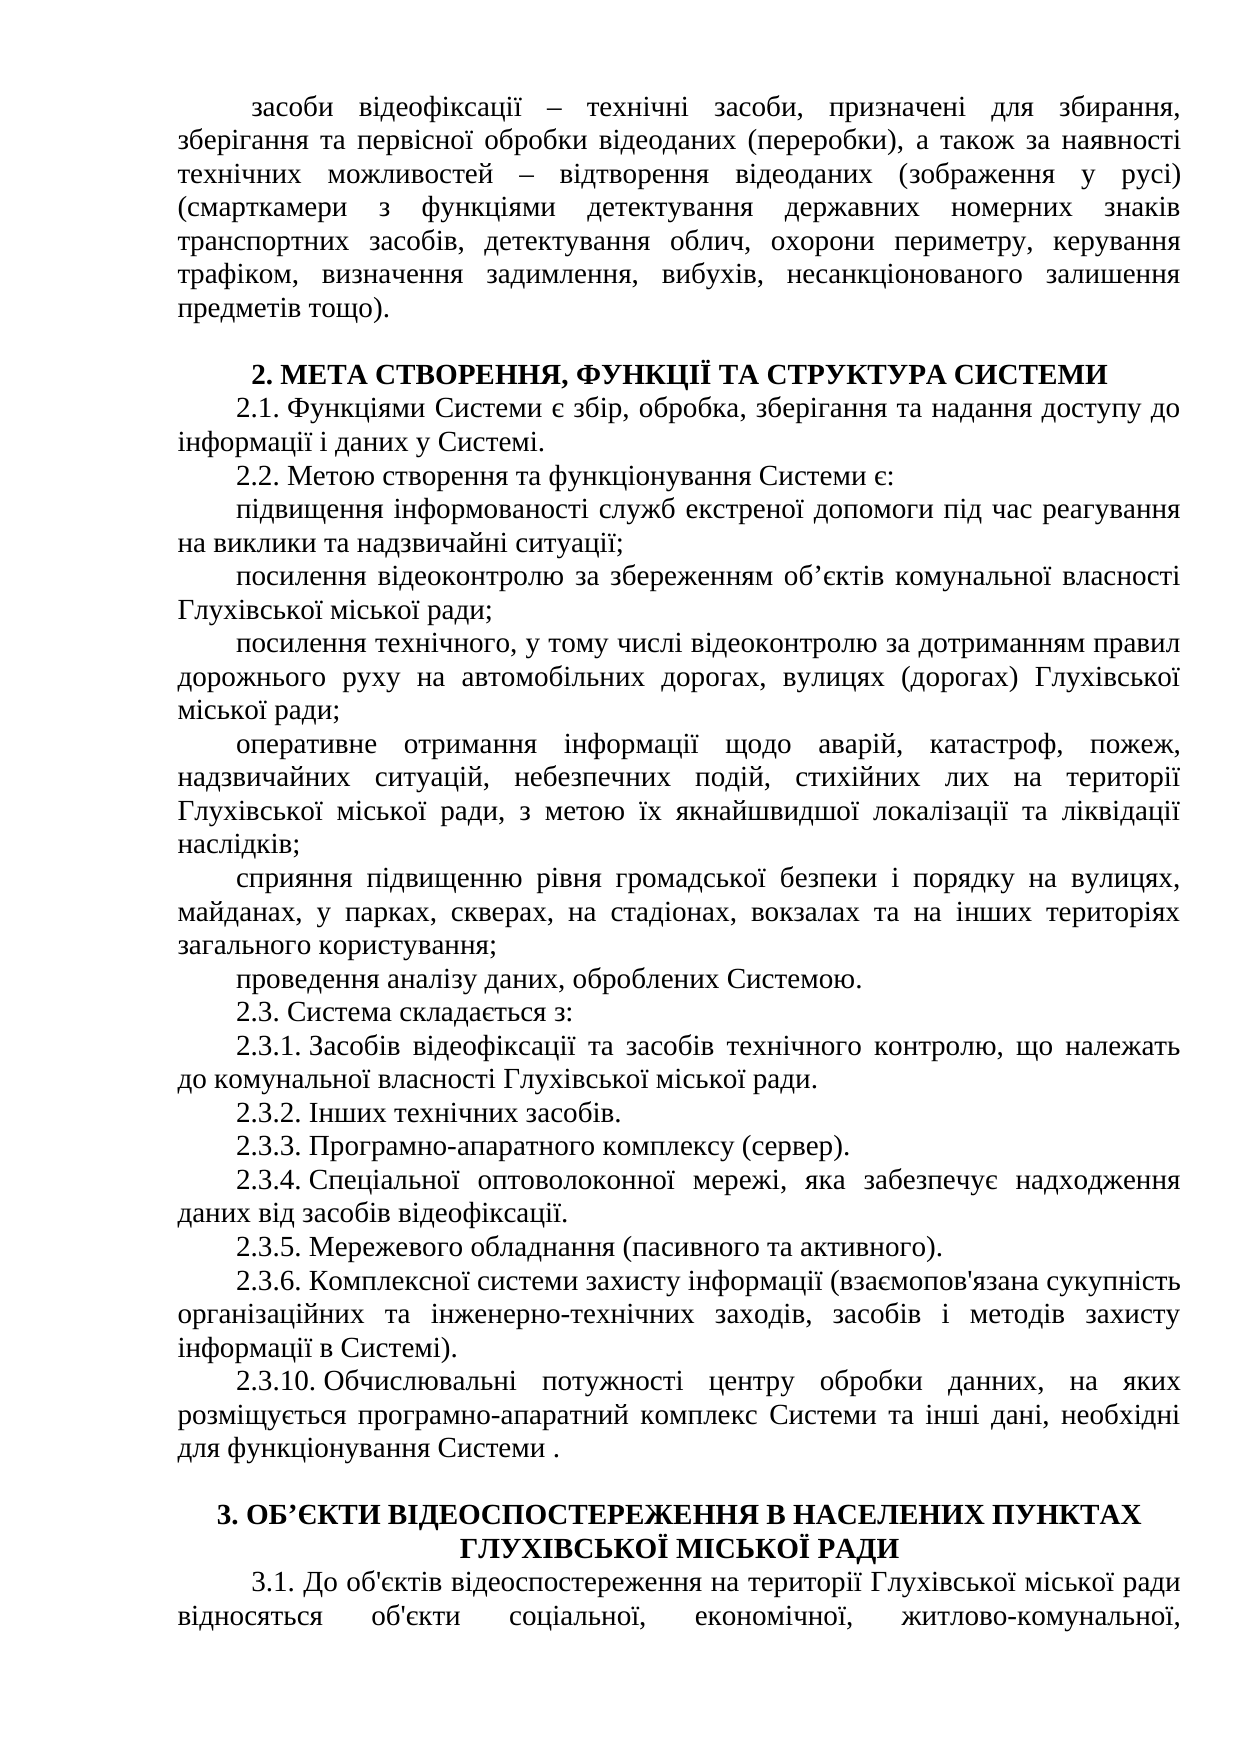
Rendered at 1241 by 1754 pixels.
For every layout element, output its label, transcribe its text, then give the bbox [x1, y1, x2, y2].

text 2.3.5. Мережевого обладнання (пасивного та активного). [177, 1229, 1181, 1263]
text підвищення інформованості служб екстреної допомоги під час реагування на виклики та надзвичайні ситуації; [177, 491, 1181, 558]
text посилення відеоконтролю за збереженням об’єктів комунальної власності Глухівської міської ради; [177, 558, 1181, 625]
text 2.2. Метою створення та функціонування Системи є: [177, 458, 1181, 491]
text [177, 1564, 1181, 1632]
text 2.3.4. Спеціальної оптоволоконної мережі, яка забезпечує надходження даних від засобів відеофіксації. [177, 1162, 1181, 1229]
text сприяння підвищенню рівня громадської безпеки і порядку на вулицях, майданах, у парках, скверах, на стадіонах, вокзалах та на інших територіях загального користування; [177, 860, 1181, 961]
text 2.1. Функціями Системи є збір, обробка, зберігання та надання доступу до інформації і даних у Системі. [177, 391, 1181, 458]
text 2. МЕТА СТВОРЕННЯ, ФУНКЦІЇ ТА СТРУКТУРА СИСТЕМИ [177, 357, 1181, 391]
text засоби відеофіксації – технічні засоби, призначені для збирання, зберігання та первісної обробки відеоданих (переробки), а також за наявності технічних можливостей – відтворення відеоданих (зображення у русі) (смарткамери з функціями детектування державних номерних знаків транспортних засобів, детектування облич, охорони периметру, керування трафіком, визначення задимлення, вибухів, несанкціонованого залишення предметів тощо). [177, 89, 1181, 323]
text оперативне отримання інформації щодо аварій, катастроф, пожеж, надзвичайних ситуацій, небезпечних подій, стихійних лих на території Глухівської міської ради, з метою їх якнайшвидшої локалізації та ліквідації наслідків; [177, 726, 1181, 860]
text 2.3.1. Засобів відеофіксації та засобів технічного контролю, що належать до комунальної власності Глухівської міської ради. [177, 1028, 1181, 1095]
text 2.3. Система складається з: [177, 994, 1181, 1028]
text 2.3.2. Інших технічних засобів. [177, 1095, 1181, 1128]
text 3. ОБ’ЄКТИ ВІДЕОСПОСТЕРЕЖЕННЯ В НАСЕЛЕНИХ ПУНКТАХ ГЛУХІВСЬКОЇ МІСЬКОЇ РАДИ [177, 1497, 1181, 1564]
text 2.3.6. Комплексної системи захисту інформації (взаємопов'язана сукупність організаційних та інженерно-технічних заходів, засобів і методів захисту інформації в Системі). [177, 1263, 1181, 1363]
text посилення технічного, у тому числі відеоконтролю за дотриманням правил дорожнього руху на автомобільних дорогах, вулицях (дорогах) Глухівської міської ради; [177, 625, 1181, 726]
text проведення аналізу даних, оброблених Системою. [177, 961, 1181, 994]
text 2.3.10. Обчислювальні потужності центру обробки данних, на яких розміщується програмно-апаратний комплекс Системи та інші дані, необхідні для функціонування Системи . [177, 1363, 1181, 1464]
text 2.3.3. Програмно-апаратного комплексу (сервер). [177, 1128, 1181, 1162]
